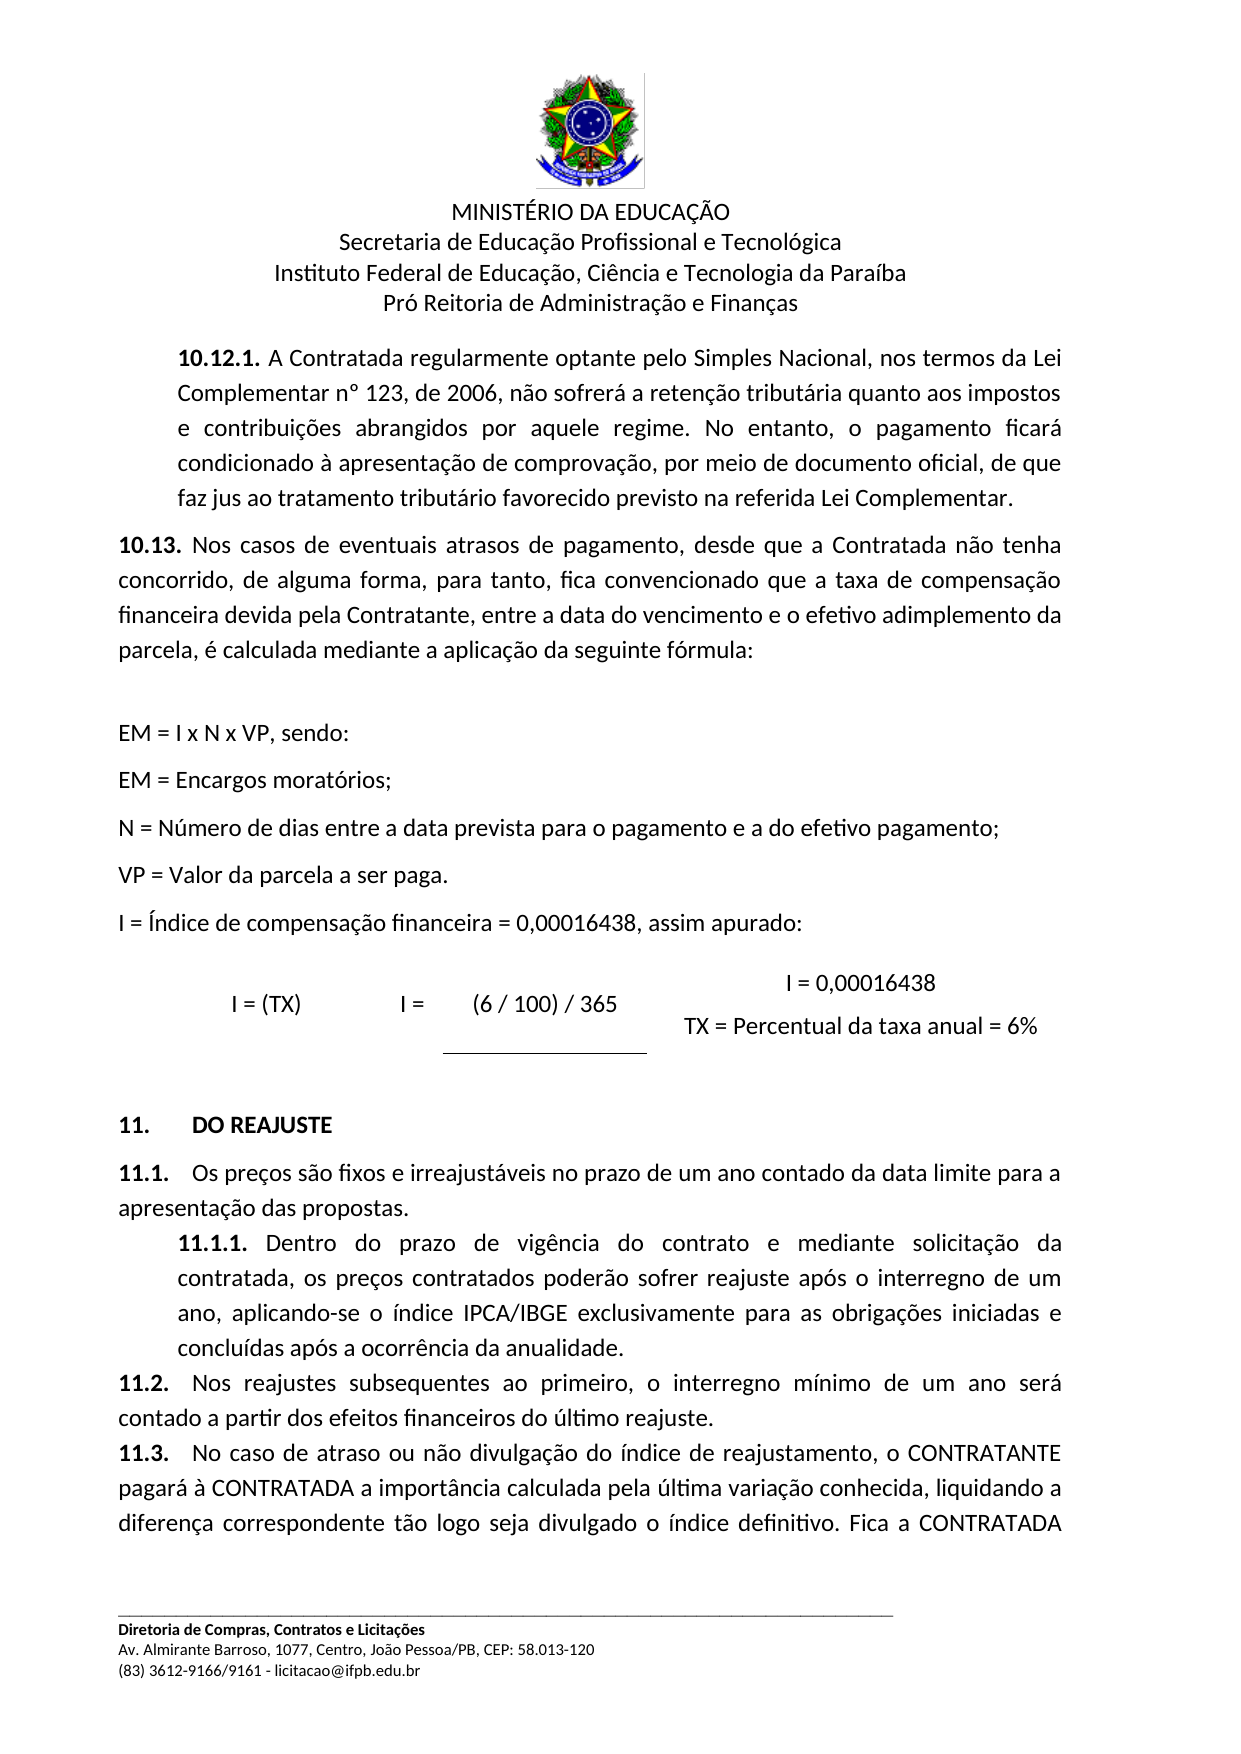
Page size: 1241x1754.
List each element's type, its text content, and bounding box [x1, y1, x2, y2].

picture [536, 73, 646, 190]
table_header I = [381, 954, 443, 1053]
text EM = Encargos moratórios; [118, 764, 1063, 795]
table_header (6 / 100) / 365 [443, 954, 647, 1053]
list DO REAJUSTE [118, 1109, 1063, 1140]
table_header I = (TX) [151, 954, 381, 1053]
table_header I = 0,00016438 TX = Percentual da taxa anual = 6% [647, 954, 1074, 1053]
list Nos reajustes subsequentes ao primeiro, o interregno mínimo de um ano será contado a partir dos efeitos financeiros do último reajuste. [118, 1367, 1063, 1432]
list A Contratada regularmente optante pelo Simples Nacional, nos termos da Lei Complementar nº 123, de 2006, não sofrerá a retenção tributária quanto aos impostos e contribuições abrangidos por aquele regime. No entanto, o pagamento ficará condicionado à apresentação de comprovação, por meio de documento oficial, de que faz jus ao tratamento tributário favorecido previsto na referida Lei Complementar. [177, 342, 1063, 512]
text N = Número de dias entre a data prevista para o pagamento e a do efetivo pagamento; [118, 812, 1063, 842]
list Dentro do prazo de vigência do contrato e mediante solicitação da contratada, os preços contratados poderão sofrer reajuste após o interregno de um ano, aplicando-se o índice IPCA/IBGE exclusivamente para as obrigações iniciadas e concluídas após a ocorrência da anualidade. [177, 1227, 1063, 1362]
text EM = I x N x VP, sendo: [118, 717, 1063, 747]
list Os preços são fixos e irreajustáveis no prazo de um ano contado da data limite para a apresentação das propostas. [118, 1157, 1063, 1222]
list Nos casos de eventuais atrasos de pagamento, desde que a Contratada não tenha concorrido, de alguma forma, para tanto, fica convencionado que a taxa de compensação financeira devida pela Contratante, entre a data do vencimento e o efetivo adimplemento da parcela, é calculada mediante a aplicação da seguinte fórmula: [118, 529, 1063, 665]
text VP = Valor da parcela a ser paga. [118, 859, 1063, 890]
text I = Índice de compensação financeira = 0,00016438, assim apurado: [118, 907, 1063, 937]
